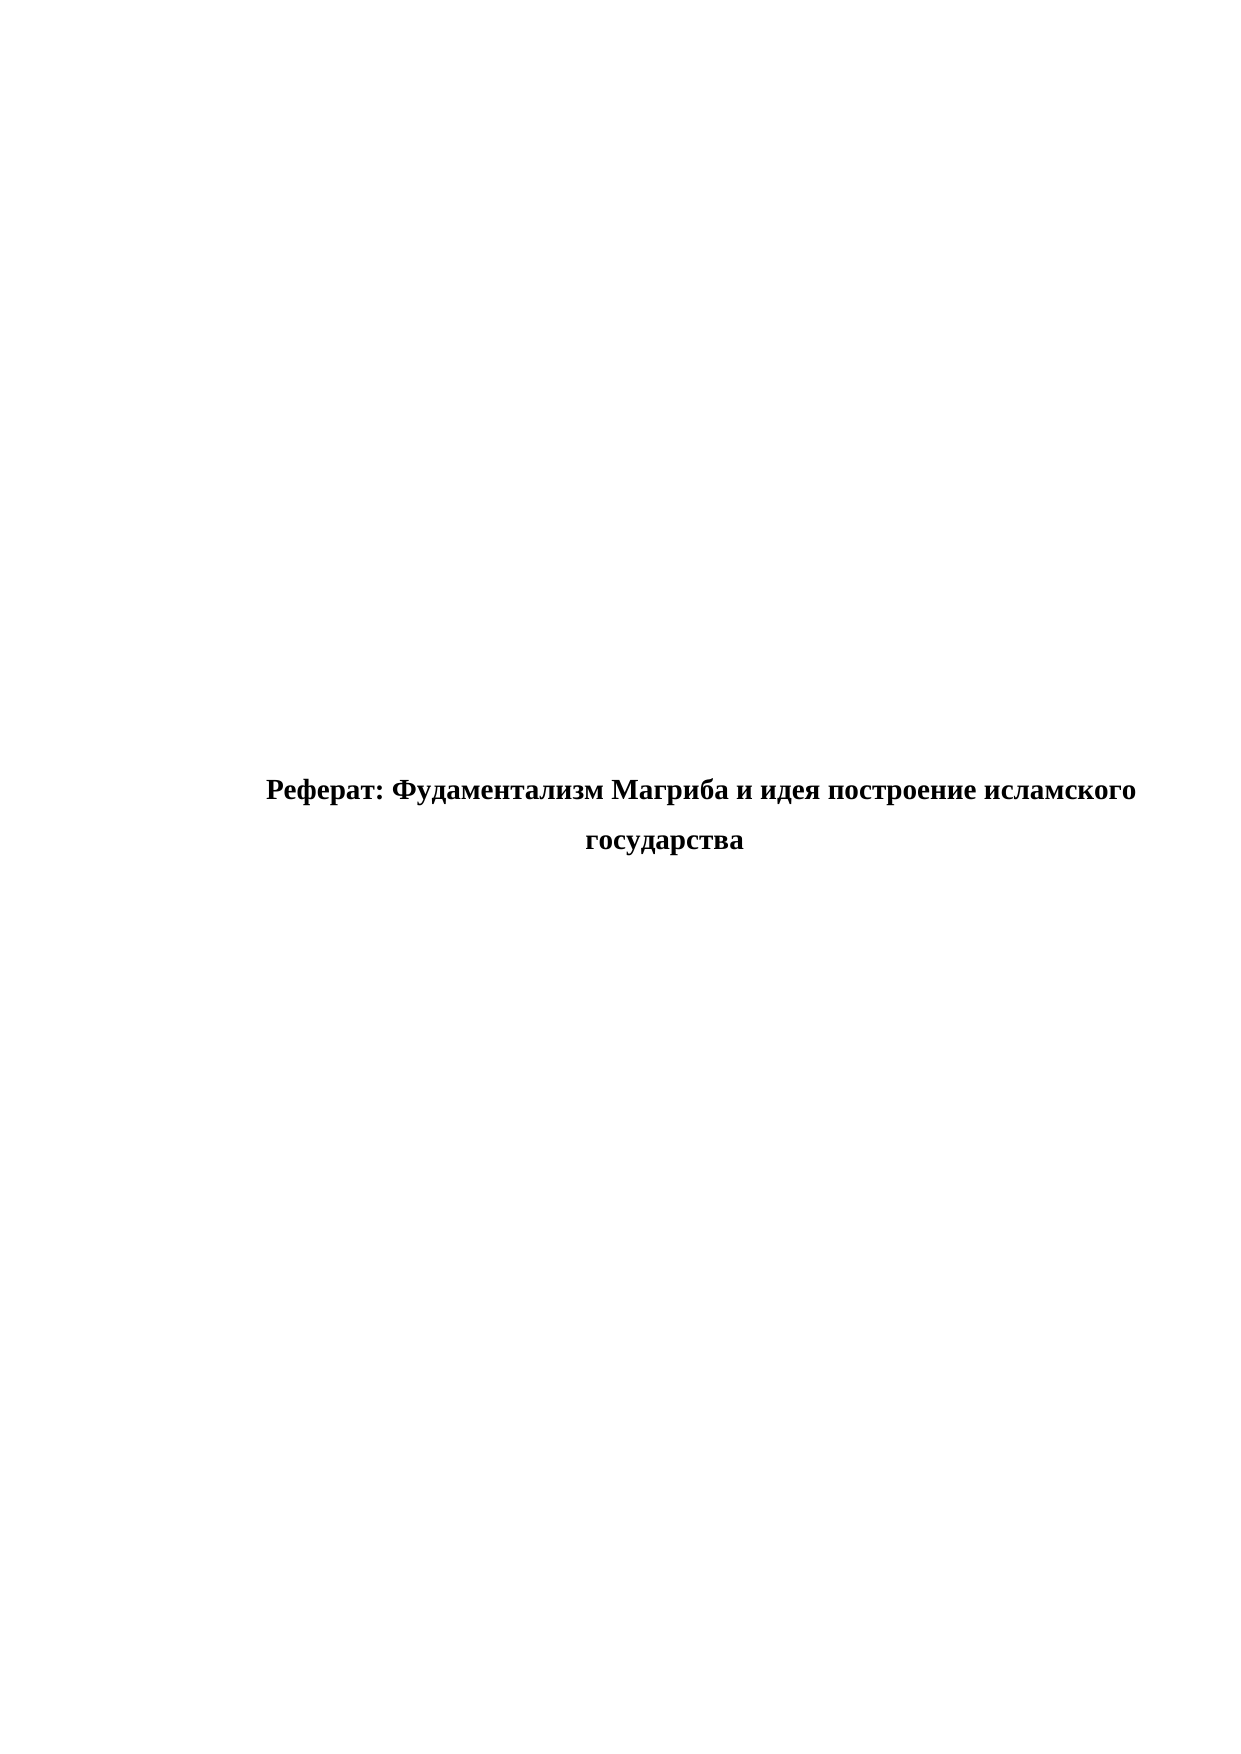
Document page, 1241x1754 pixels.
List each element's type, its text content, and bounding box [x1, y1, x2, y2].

text Реферат: Фудаментализм Магриба и идея построение исламского государства [177, 772, 1152, 856]
